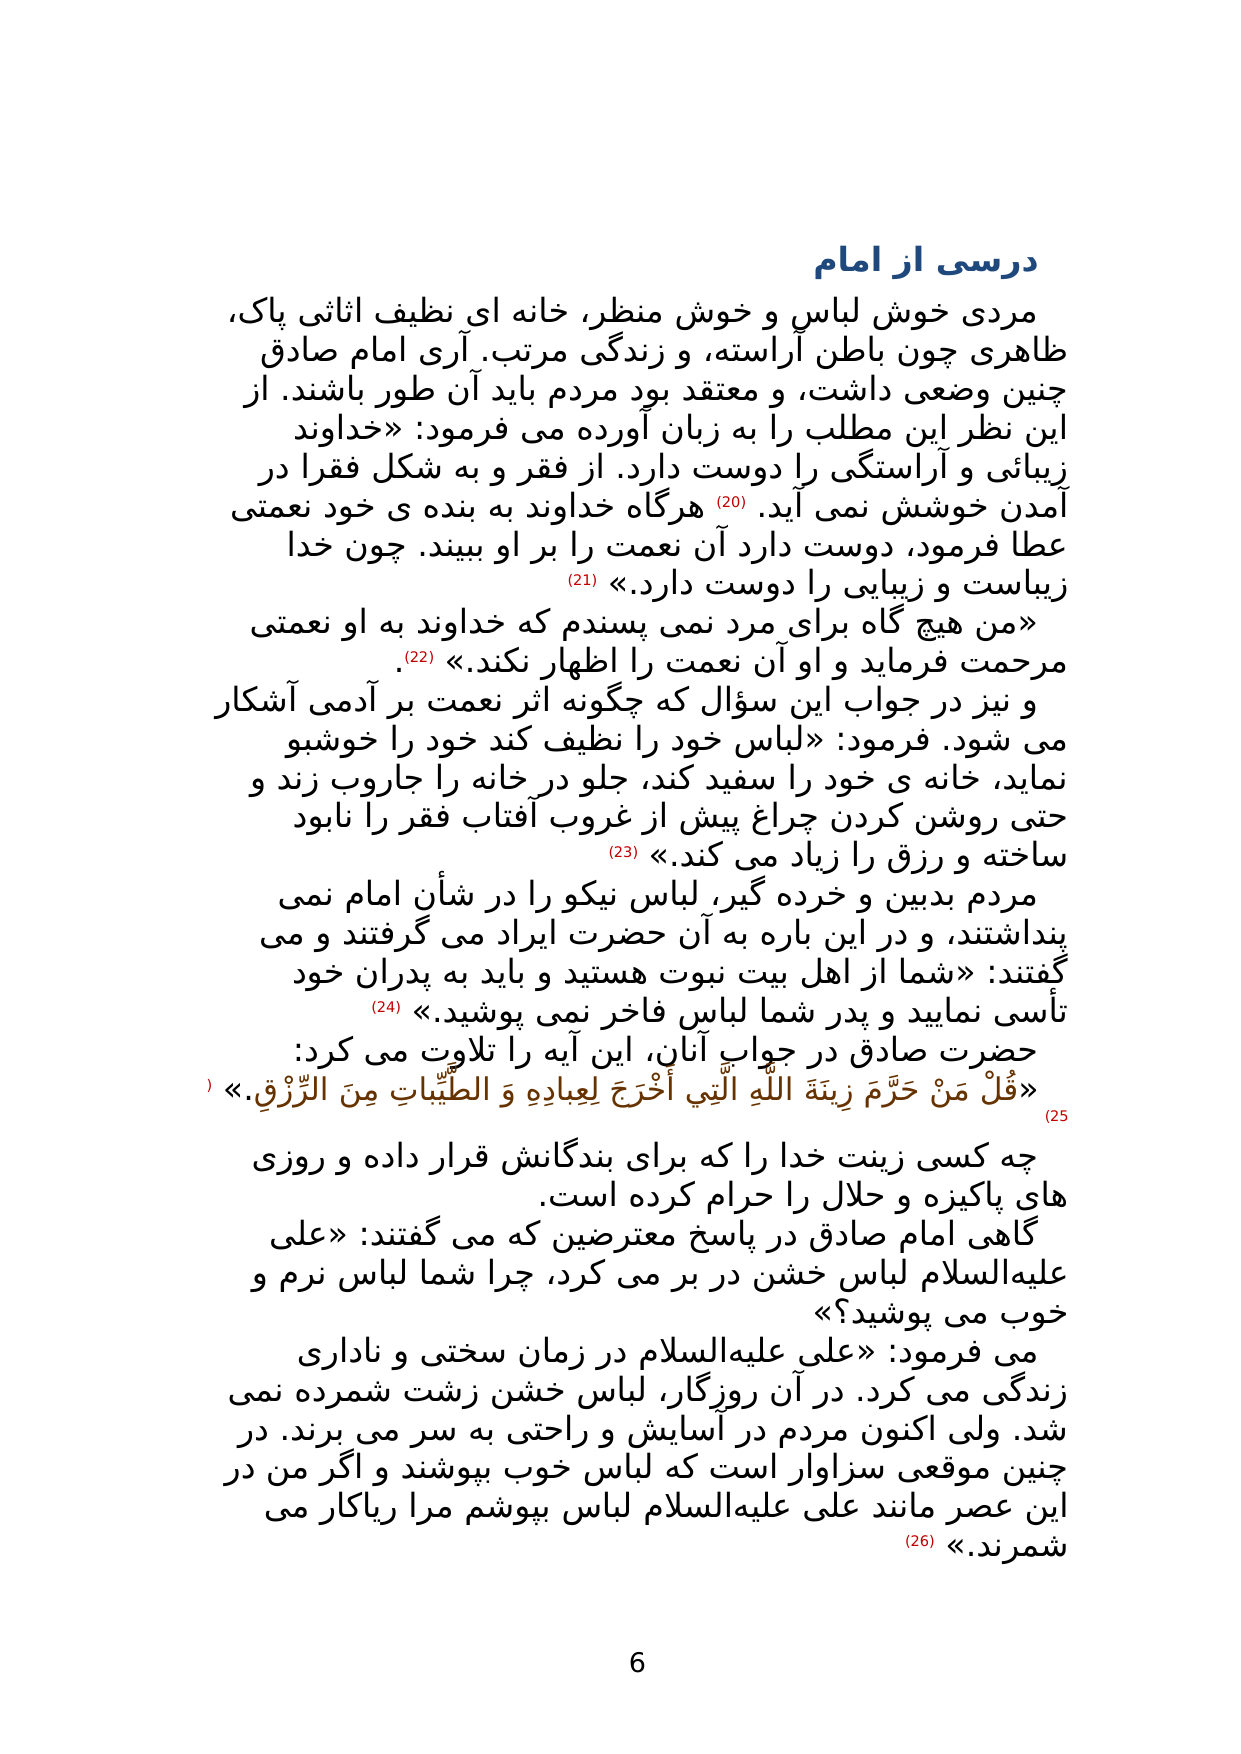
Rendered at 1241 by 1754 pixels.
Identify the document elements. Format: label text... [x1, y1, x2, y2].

text گاهی امام صادق در پاسخ معترضین که می گفتند: «علی عليه‌السلام لباس خشن در بر می کرد، چرا شما لباس نرم و خوب می پوشید؟» [206, 1215, 1069, 1331]
subtitle درسی از امام [206, 241, 1069, 279]
text مردم بدبین و خرده گیر، لباس نیکو را در شأن امام نمی پنداشتند، و در این باره به آن حضرت ایراد می گرفتند و می گفتند: «شما از اهل بیت نبوت هستید و باید به پدران خود تأسی نمایید و پدر شما لباس فاخر نمی پوشید.» (24) [206, 875, 1069, 1030]
text چه کسی زینت خدا را که برای بندگانش قرار داده و روزی های پاکیزه و حلال را حرام کرده است. [206, 1137, 1069, 1215]
text مردی خوش لباس و خوش منظر، خانه ای نظیف اثاثی پاک، ظاهری چون باطن آراسته، و زندگی مرتب. آری امام صادق چنین وضعی داشت، و معتقد بود مردم باید آن طور باشند. از این نظر این مطلب را به زبان آورده می فرمود: «خداوند زیبائی و آراستگی را دوست دارد. از فقر و به شکل فقرا در آمدن خوشش نمی آید. (20) هرگاه خداوند به بنده ی خود نعمتی عطا فرمود، دوست دارد آن نعمت را بر او ببیند. چون خدا زیباست و زیبایی را دوست دارد.» (21) [206, 292, 1069, 603]
text «قُلْ مَنْ حَرَّمَ زِينَةَ اللَّهِ الَّتِي أَخْرَجَ لِعِبادِهِ وَ الطَّيِّباتِ مِنَ الرِّزْقِ.» (25) [206, 1069, 1069, 1137]
text می فرمود: «علی عليه‌السلام در زمان سختی و ناداری زندگی می کرد. در آن روزگار، لباس خشن زشت شمرده نمی شد. ولی اکنون مردم در آسایش و راحتی به سر می برند. در چنین موقعی سزاوار است که لباس خوب بپوشند و اگر من در این عصر مانند علی عليه‌السلام لباس بپوشم مرا ریاکار می شمرند.» (26) [206, 1331, 1069, 1564]
text و نیز در جواب این سؤال که چگونه اثر نعمت بر آدمی آشکار می شود. فرمود: «لباس خود را نظیف کند خود را خوشبو نماید، خانه ی خود را سفید کند، جلو در خانه را جاروب زند و حتی روشن کردن چراغ پیش از غروب آفتاب فقر را نابود ساخته و رزق را زیاد می کند.» (23) [206, 680, 1069, 875]
text «من هیچ گاه برای مرد نمی پسندم که خداوند به او نعمتی مرحمت فرماید و او آن نعمت را اظهار نکند.» (22). [206, 603, 1069, 680]
text حضرت صادق در جواب آنان، این آیه را تلاوت می کرد: [206, 1030, 1069, 1069]
